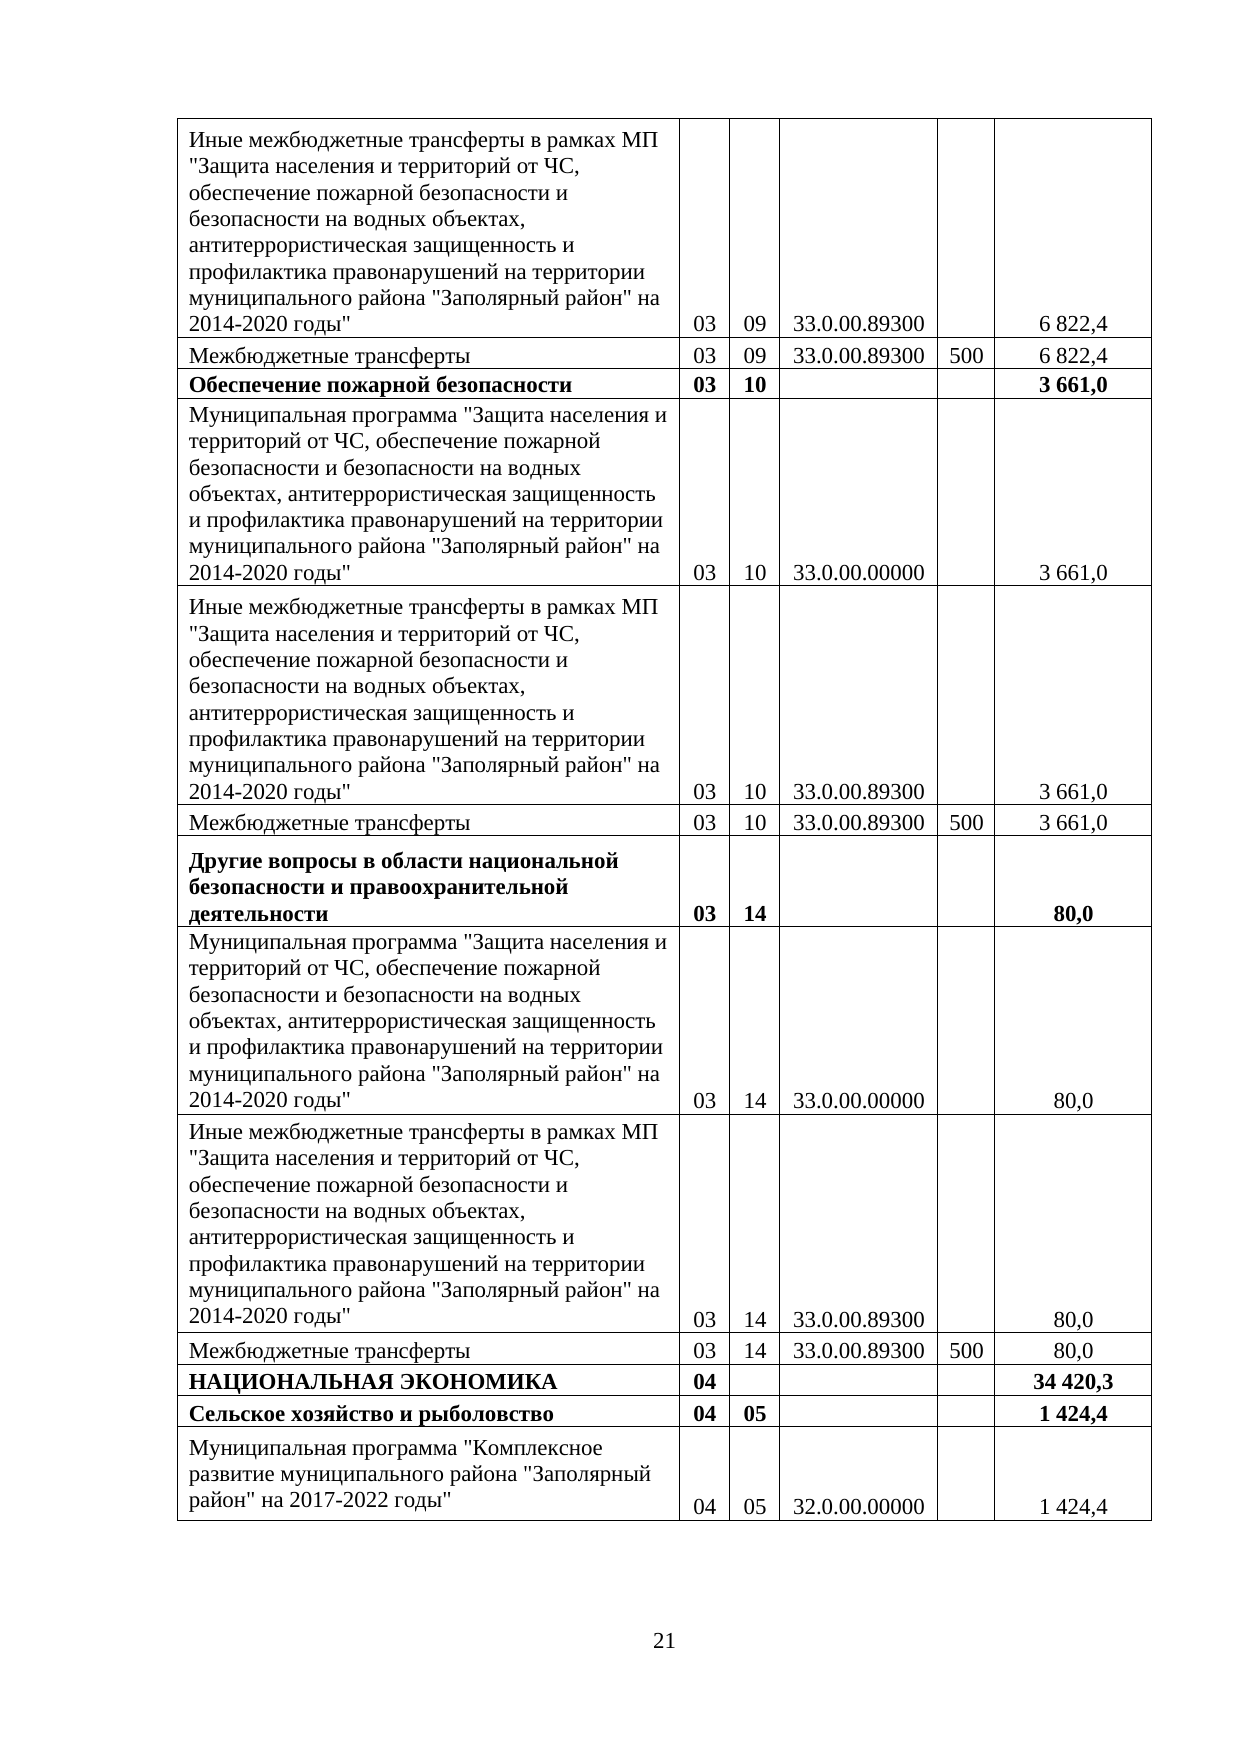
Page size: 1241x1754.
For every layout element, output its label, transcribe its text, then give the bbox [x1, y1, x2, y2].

table_cell Межбюджетные трансферты [178, 805, 679, 835]
table_cell 33.0.00.89300 [780, 586, 937, 804]
table_cell 10 [730, 399, 779, 585]
table_cell 500 [938, 338, 994, 368]
table_cell 3 661,0 [995, 805, 1151, 835]
table_cell 500 [938, 805, 994, 835]
table_cell 03 [680, 836, 729, 926]
table_cell 05 [730, 1396, 779, 1426]
table_cell Иные межбюджетные трансферты в рамках МП "Защита населения и территорий от ЧС, обеспечение пожарной безопасности и безопасности на водных объектах, антитеррористическая защищенность и профилактика правонарушений на территории муниципального района "Заполярный район" на 2014-2020 годы" [178, 1115, 679, 1332]
table_cell 03 [680, 399, 729, 585]
table_cell 10 [730, 586, 779, 804]
table_cell Иные межбюджетные трансферты в рамках МП "Защита населения и территорий от ЧС, обеспечение пожарной безопасности и безопасности на водных объектах, антитеррористическая защищенность и профилактика правонарушений на территории муниципального района "Заполярный район" на 2014-2020 годы" [178, 119, 679, 337]
table_cell 14 [730, 1333, 779, 1363]
table_cell 6 822,4 [995, 119, 1151, 337]
table_cell 32.0.00.00000 [780, 1427, 937, 1520]
table_cell 03 [680, 119, 729, 337]
table_cell [780, 1396, 937, 1426]
table_cell 500 [938, 1333, 994, 1363]
table_cell [938, 586, 994, 804]
table_cell Межбюджетные трансферты [178, 1333, 679, 1363]
table_cell [938, 927, 994, 1113]
table_cell 03 [680, 338, 729, 368]
table_cell 3 661,0 [995, 586, 1151, 804]
table_cell 80,0 [995, 1115, 1151, 1332]
table_cell 03 [680, 927, 729, 1113]
table_cell [938, 399, 994, 585]
table_cell Другие вопросы в области национальной безопасности и правоохранительной деятельности [178, 836, 679, 926]
table_cell [938, 1427, 994, 1520]
table_cell Муниципальная программа "Защита населения и территорий от ЧС, обеспечение пожарной безопасности и безопасности на водных объектах, антитеррористическая защищенность и профилактика правонарушений на территории муниципального района "Заполярный район" на 2014-2020 годы" [178, 927, 679, 1113]
table_cell [780, 836, 937, 926]
table_cell 09 [730, 338, 779, 368]
table_cell 14 [730, 836, 779, 926]
table_cell 14 [730, 927, 779, 1113]
table_cell 04 [680, 1427, 729, 1520]
table_cell [938, 1115, 994, 1332]
table_cell 1 424,4 [995, 1396, 1151, 1426]
table_cell 03 [680, 586, 729, 804]
table_cell 33.0.00.89300 [780, 119, 937, 337]
table_cell 1 424,4 [995, 1427, 1151, 1520]
table_cell [938, 1396, 994, 1426]
table_cell [938, 1365, 994, 1395]
table_cell 05 [730, 1427, 779, 1520]
table_cell [938, 119, 994, 337]
table_cell 03 [680, 805, 729, 835]
table_cell Муниципальная программа "Комплексное развитие муниципального района "Заполярный район" на 2017-2022 годы" [178, 1427, 679, 1520]
table_cell [938, 369, 994, 398]
table_cell 33.0.00.00000 [780, 927, 937, 1113]
table_cell 10 [730, 369, 779, 398]
table_cell [730, 1365, 779, 1395]
table_cell 3 661,0 [995, 399, 1151, 585]
table_cell Муниципальная программа "Защита населения и территорий от ЧС, обеспечение пожарной безопасности и безопасности на водных объектах, антитеррористическая защищенность и профилактика правонарушений на территории муниципального района "Заполярный район" на 2014-2020 годы" [178, 399, 679, 585]
table_cell 33.0.00.00000 [780, 399, 937, 585]
table_cell 03 [680, 1333, 729, 1363]
table_cell НАЦИОНАЛЬНАЯ ЭКОНОМИКА [178, 1365, 679, 1395]
table_cell 34 420,3 [995, 1365, 1151, 1395]
table_cell 03 [680, 369, 729, 398]
table_cell [938, 836, 994, 926]
table_cell 33.0.00.89300 [780, 338, 937, 368]
table_cell 33.0.00.89300 [780, 1333, 937, 1363]
table_cell 03 [680, 1115, 729, 1332]
table_cell 10 [730, 805, 779, 835]
table_cell 04 [680, 1396, 729, 1426]
table_cell 80,0 [995, 1333, 1151, 1363]
table_cell 33.0.00.89300 [780, 805, 937, 835]
table_cell Иные межбюджетные трансферты в рамках МП "Защита населения и территорий от ЧС, обеспечение пожарной безопасности и безопасности на водных объектах, антитеррористическая защищенность и профилактика правонарушений на территории муниципального района "Заполярный район" на 2014-2020 годы" [178, 586, 679, 804]
table_cell [780, 369, 937, 398]
table_cell 3 661,0 [995, 369, 1151, 398]
table_cell [780, 1365, 937, 1395]
table_cell 80,0 [995, 836, 1151, 926]
table_cell 80,0 [995, 927, 1151, 1113]
table_cell 04 [680, 1365, 729, 1395]
table_cell Обеспечение пожарной безопасности [178, 369, 679, 398]
table_cell 09 [730, 119, 779, 337]
table_cell 6 822,4 [995, 338, 1151, 368]
table_cell 33.0.00.89300 [780, 1115, 937, 1332]
table_cell Межбюджетные трансферты [178, 338, 679, 368]
table_cell 14 [730, 1115, 779, 1332]
table_cell Сельское хозяйство и рыболовство [178, 1396, 679, 1426]
